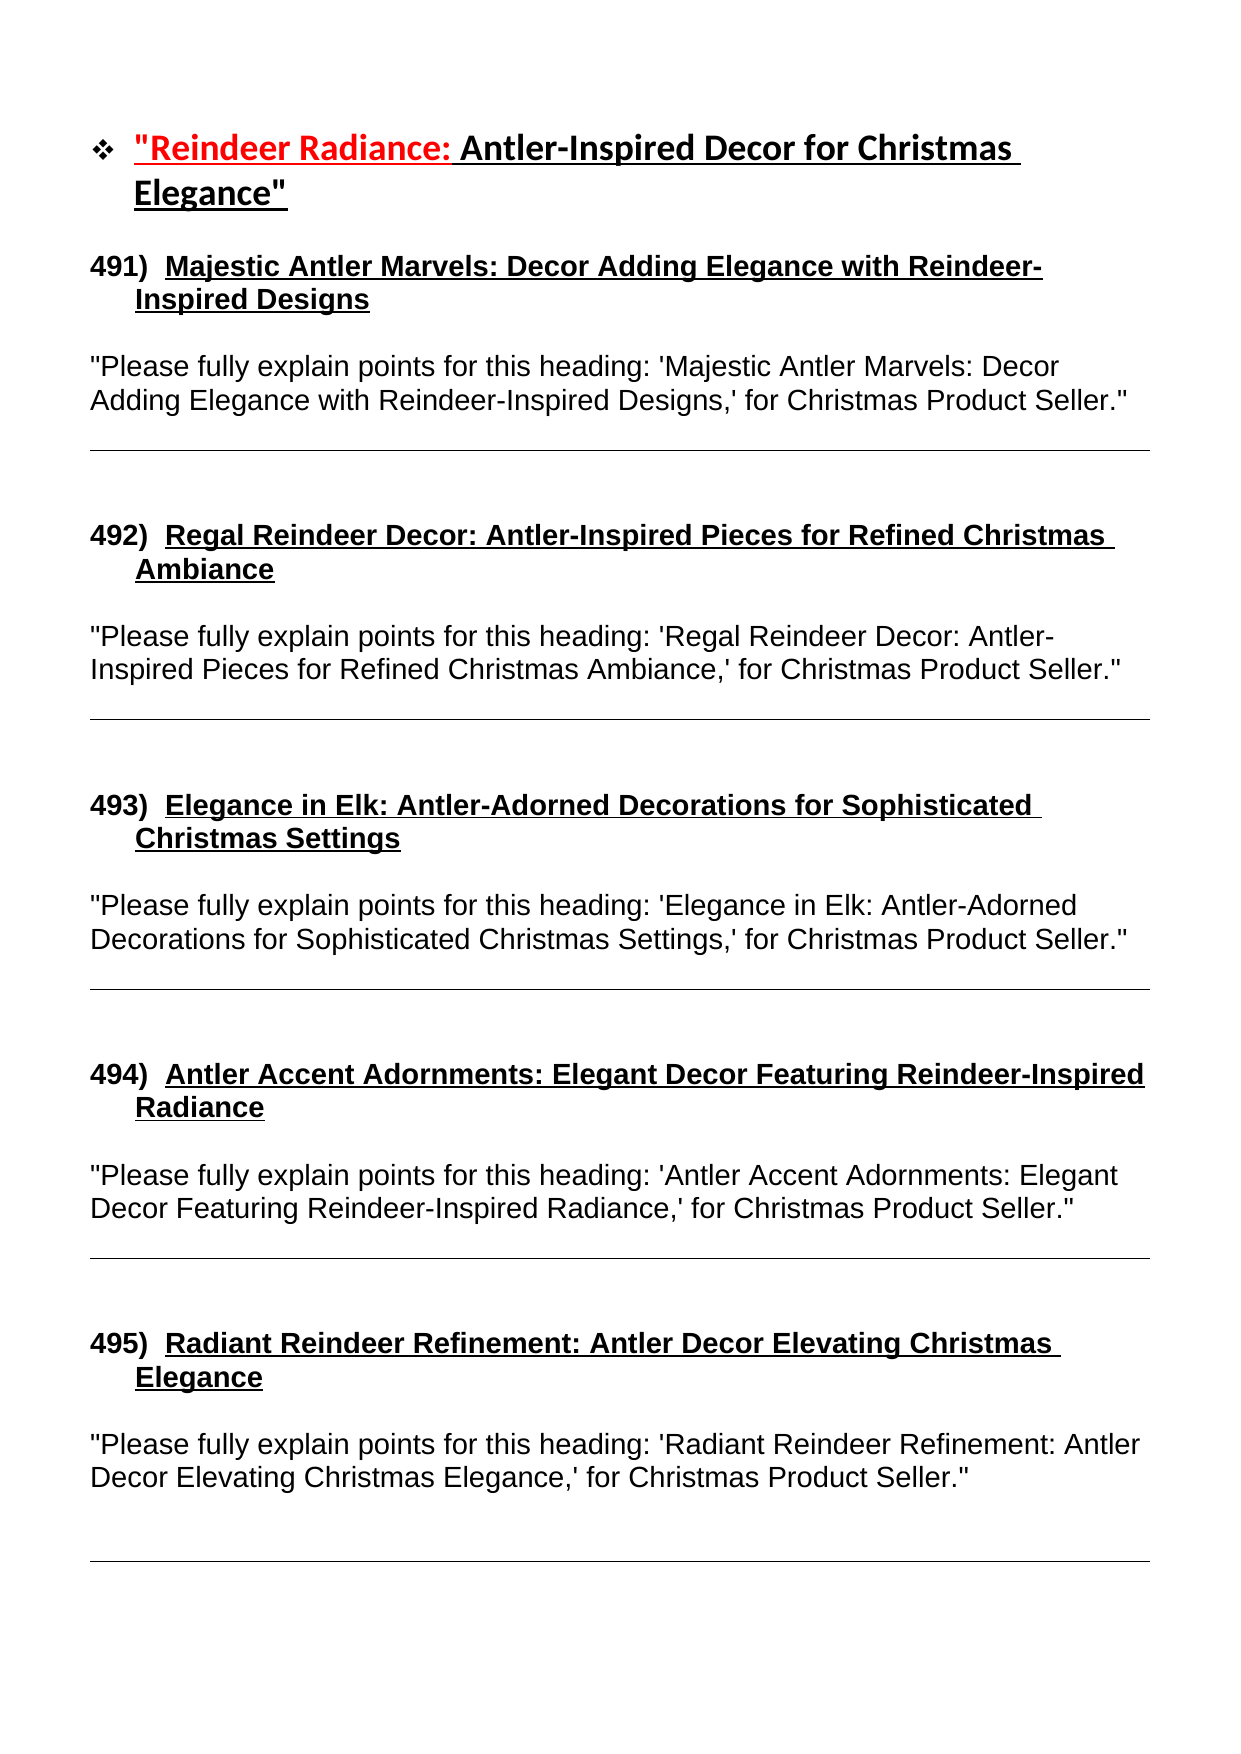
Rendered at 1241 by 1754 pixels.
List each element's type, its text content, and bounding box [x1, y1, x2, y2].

list Majestic Antler Marvels: Decor Adding Elegance with Reindeer-Inspired Designs [90, 249, 1150, 316]
list "Please fully explain points for this heading: 'Majestic Antler Marvels: Decor Adding Elegance with Reindeer-Inspired Designs,' for Christmas Product Seller." [90, 349, 1150, 416]
list "Please fully explain points for this heading: 'Elegance in Elk: Antler-Adorned Decorations for Sophisticated Christmas Settings,' for Christmas Product Seller." [90, 888, 1150, 955]
list Radiant Reindeer Refinement: Antler Decor Elevating Christmas Elegance [90, 1326, 1150, 1393]
list Elegance in Elk: Antler-Adorned Decorations for Sophisticated Christmas Settings [90, 787, 1150, 854]
list Regal Reindeer Decor: Antler-Inspired Pieces for Refined Christmas Ambiance [90, 518, 1150, 585]
list Antler Accent Adornments: Elegant Decor Featuring Reindeer-Inspired Radiance [90, 1057, 1150, 1124]
list "Please fully explain points for this heading: 'Antler Accent Adornments: Elegant Decor Featuring Reindeer-Inspired Radiance,' for Christmas Product Seller." [90, 1157, 1150, 1224]
list "Please fully explain points for this heading: 'Radiant Reindeer Refinement: Antler Decor Elevating Christmas Elegance,' for Christmas Product Seller." [90, 1427, 1150, 1494]
list "Reindeer Radiance: Antler-Inspired Decor for Christmas Elegance" [90, 123, 1150, 215]
list "Please fully explain points for this heading: 'Regal Reindeer Decor: Antler-Inspired Pieces for Refined Christmas Ambiance,' for Christmas Product Seller." [90, 619, 1150, 686]
